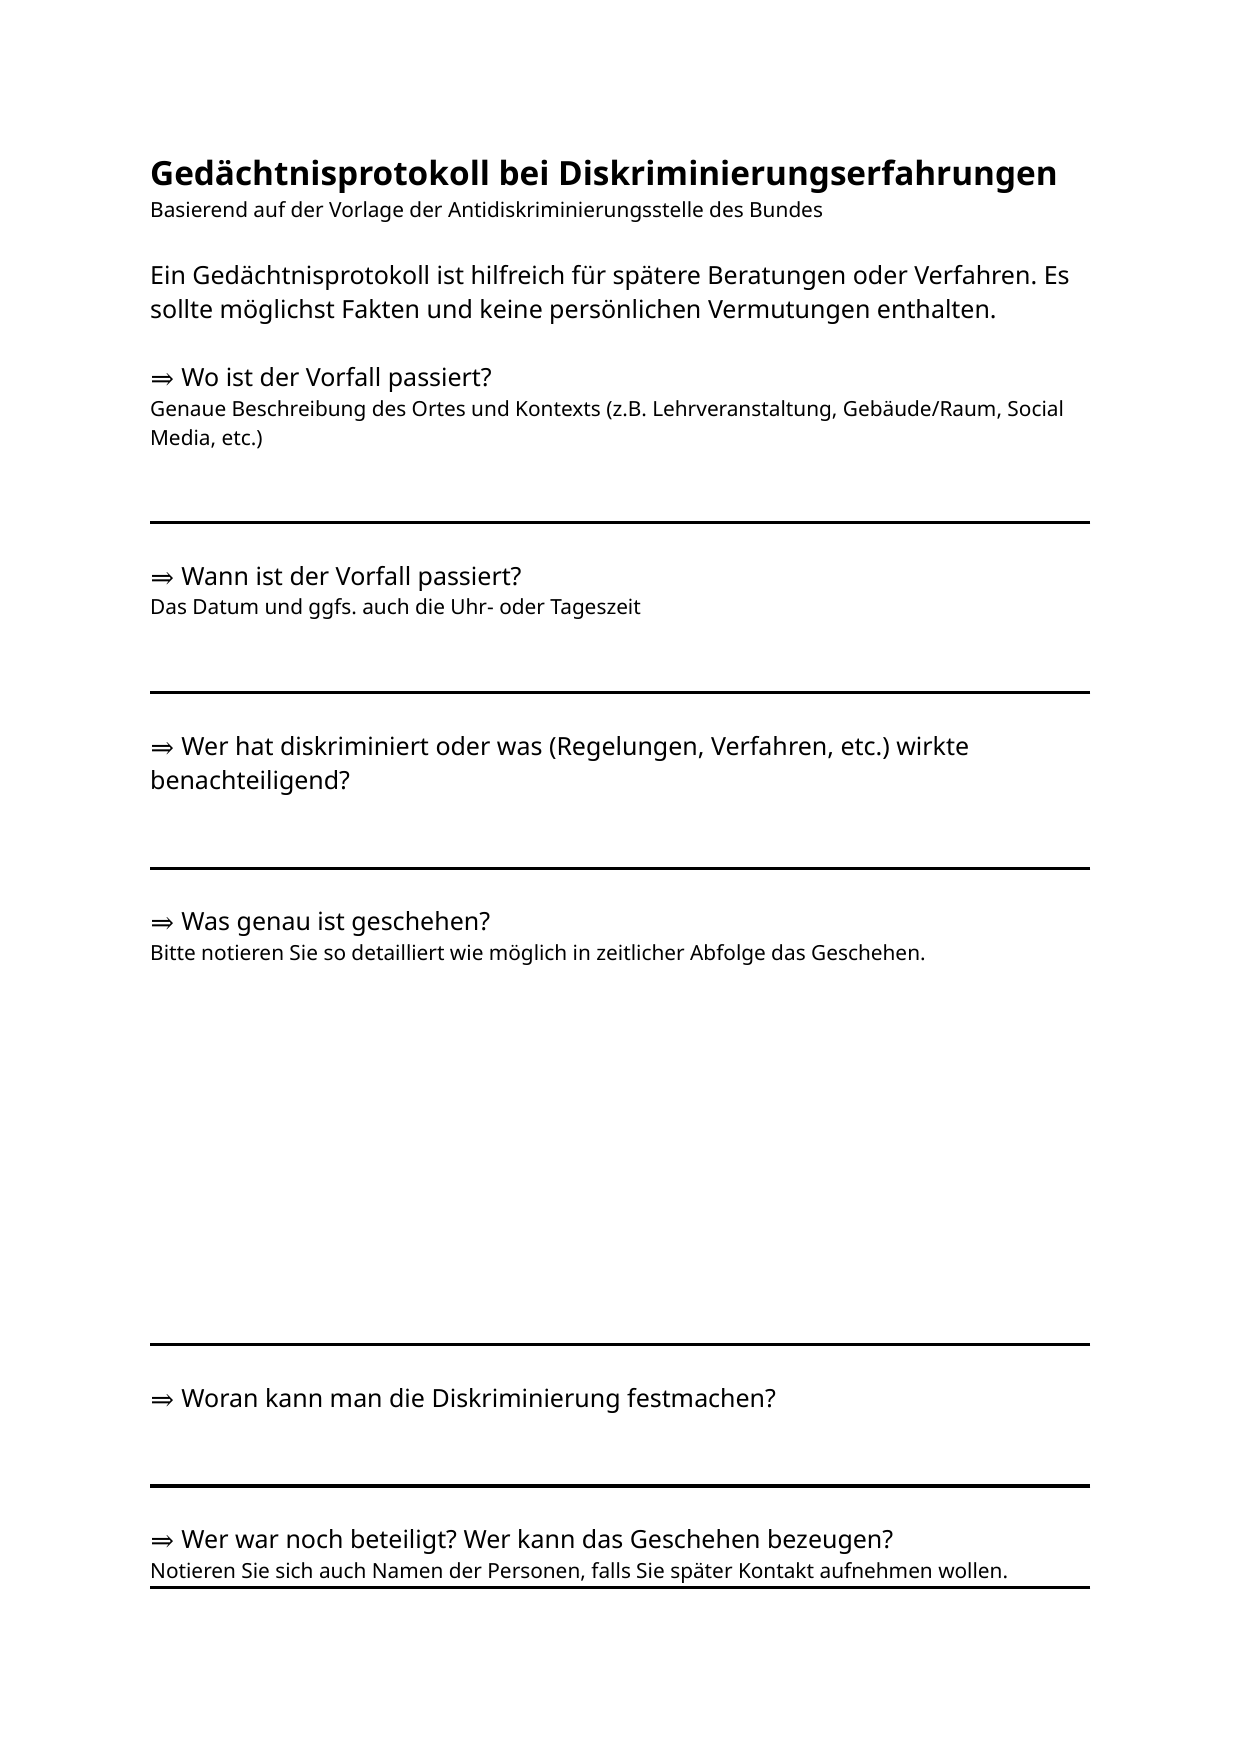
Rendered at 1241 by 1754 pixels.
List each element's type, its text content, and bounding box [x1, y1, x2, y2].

text ⇒ Wer war noch beteiligt? Wer kann das Geschehen bezeugen? [150, 1522, 1090, 1556]
text ⇒ Wer hat diskriminiert oder was (Regelungen, Verfahren, etc.) wirkte benachteiligend? [150, 728, 1090, 796]
text Basierend auf der Vorlage der Antidiskriminierungsstelle des Bundes [150, 195, 1090, 224]
text ⇒ Wann ist der Vorfall passiert? Das Datum und ggfs. auch die Uhr- oder Tageszeit [150, 558, 1090, 621]
text Ein Gedächtnisprotokoll ist hilfreich für spätere Beratungen oder Verfahren. Es sollte möglichst Fakten und keine persönlichen Vermutungen enthalten. [150, 258, 1090, 326]
text Gedächtnisprotokoll bei Diskriminierungserfahrungen [150, 150, 1090, 195]
text Notieren Sie sich auch Namen der Personen, falls Sie später Kontakt aufnehmen wollen. [150, 1556, 1090, 1586]
text Genaue Beschreibung des Ortes und Kontexts (z.B. Lehrveranstaltung, Gebäude/Raum, Social Media, etc.) [150, 394, 1090, 451]
text ⇒ Woran kann man die Diskriminierung festmachen? [150, 1380, 1090, 1414]
text ⇒ Was genau ist geschehen? Bitte notieren Sie so detailliert wie möglich in zeitlicher Abfolge das Geschehen. [150, 904, 1090, 966]
text ⇒ Wo ist der Vorfall passiert? [150, 360, 1090, 394]
